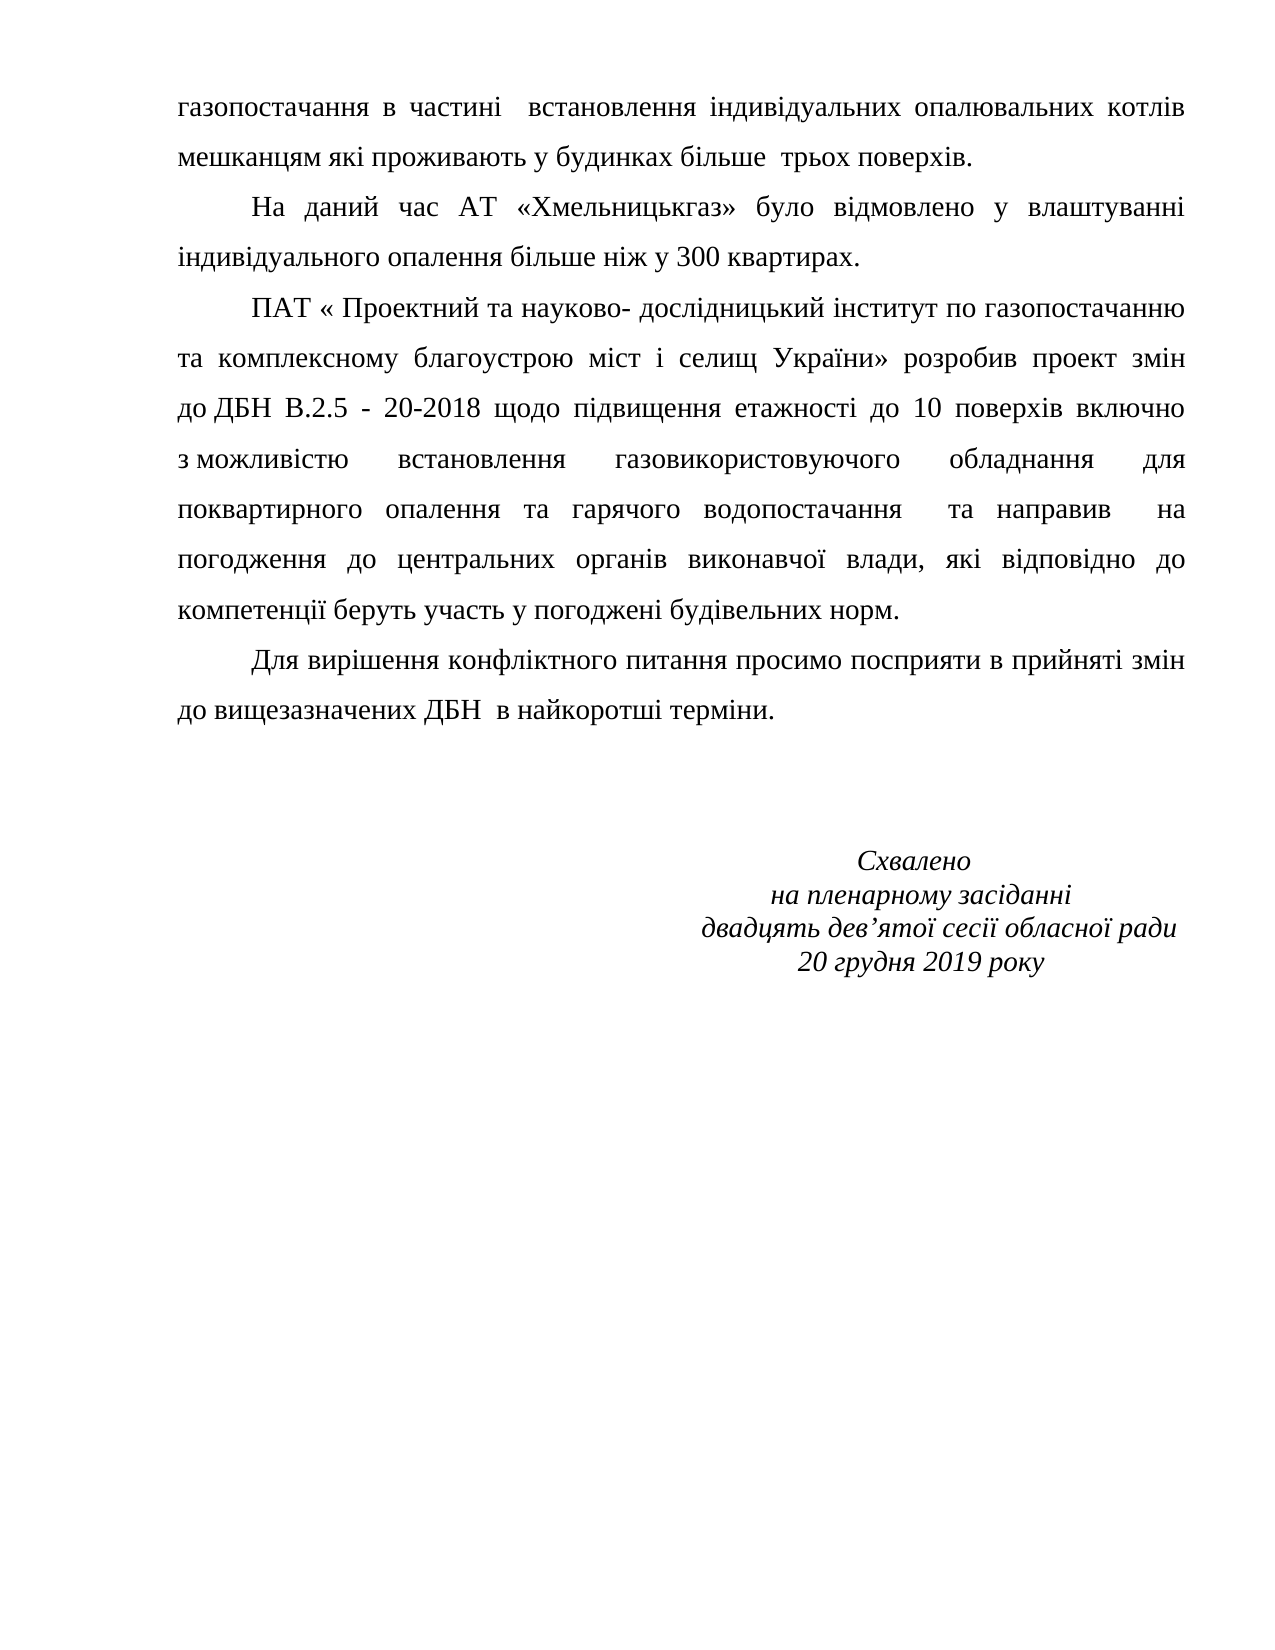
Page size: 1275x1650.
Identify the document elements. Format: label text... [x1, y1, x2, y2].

text 20 грудня 2019 року [177, 944, 1186, 977]
text Для вирішення конфліктного питання просимо посприяти в прийняті змін до вищезазначених ДБН в найкоротші терміни. [177, 642, 1186, 726]
text ПАТ « Проектний та науково- дослідницький інститут по газопостачанню та комплексному благоустрою міст і селищ України» розробив проект змін до ДБН В.2.5 - 20-2018 щодо підвищення етажності до 10 поверхів включно з можливістю встановлення газовикористовуючого обладнання для поквартирного опалення та гарячого водопостачання та направив на погодження до центральних органів виконавчої влади, які відповідно до компетенції беруть участь у погоджені будівельних норм. [177, 290, 1186, 625]
text На даний час АТ «Хмельницькгаз» було відмовлено у влаштуванні індивідуального опалення більше ніж у 300 квартирах. [177, 189, 1186, 273]
text двадцять дев’ятої сесії обласної ради [177, 910, 1186, 944]
text на пленарному засіданні [177, 877, 1186, 910]
text Схвалено [177, 843, 1186, 877]
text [177, 89, 1186, 172]
